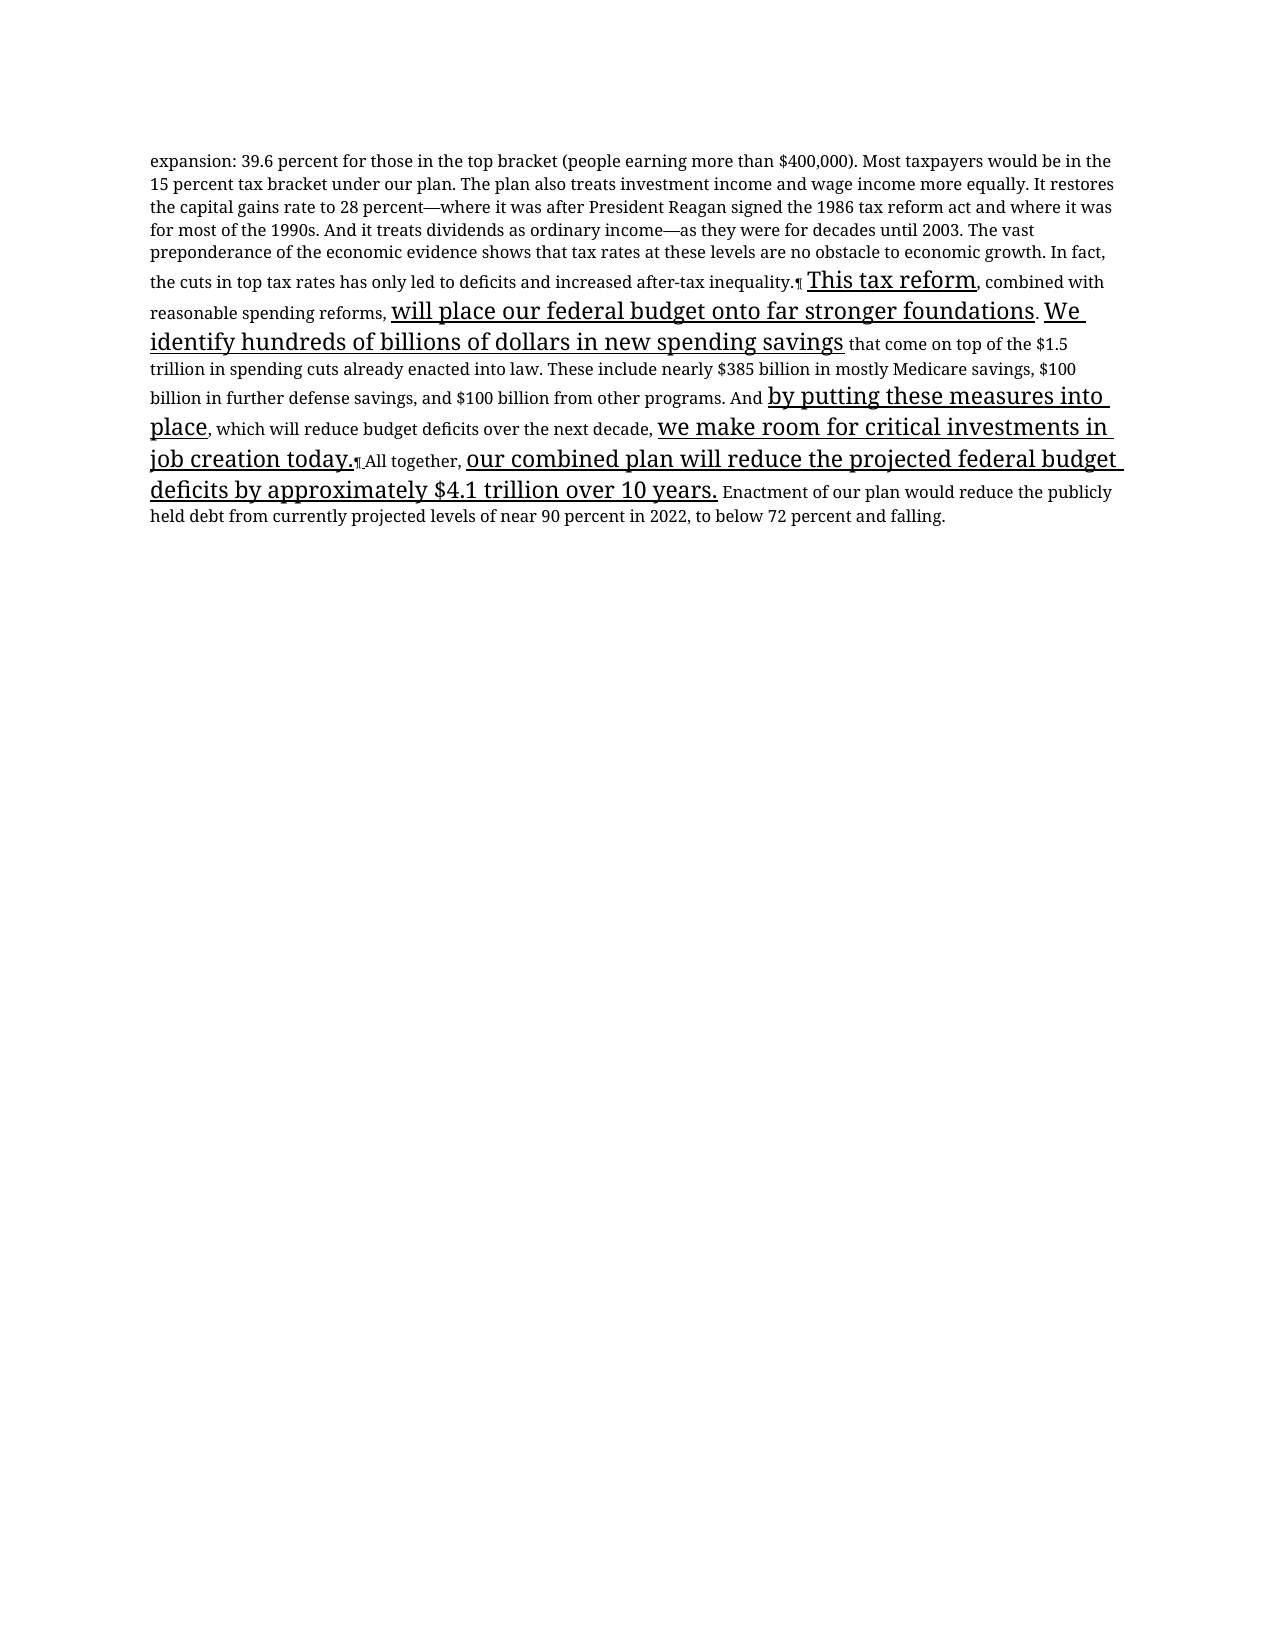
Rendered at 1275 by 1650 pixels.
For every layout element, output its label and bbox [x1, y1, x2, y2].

text [150, 150, 1125, 528]
